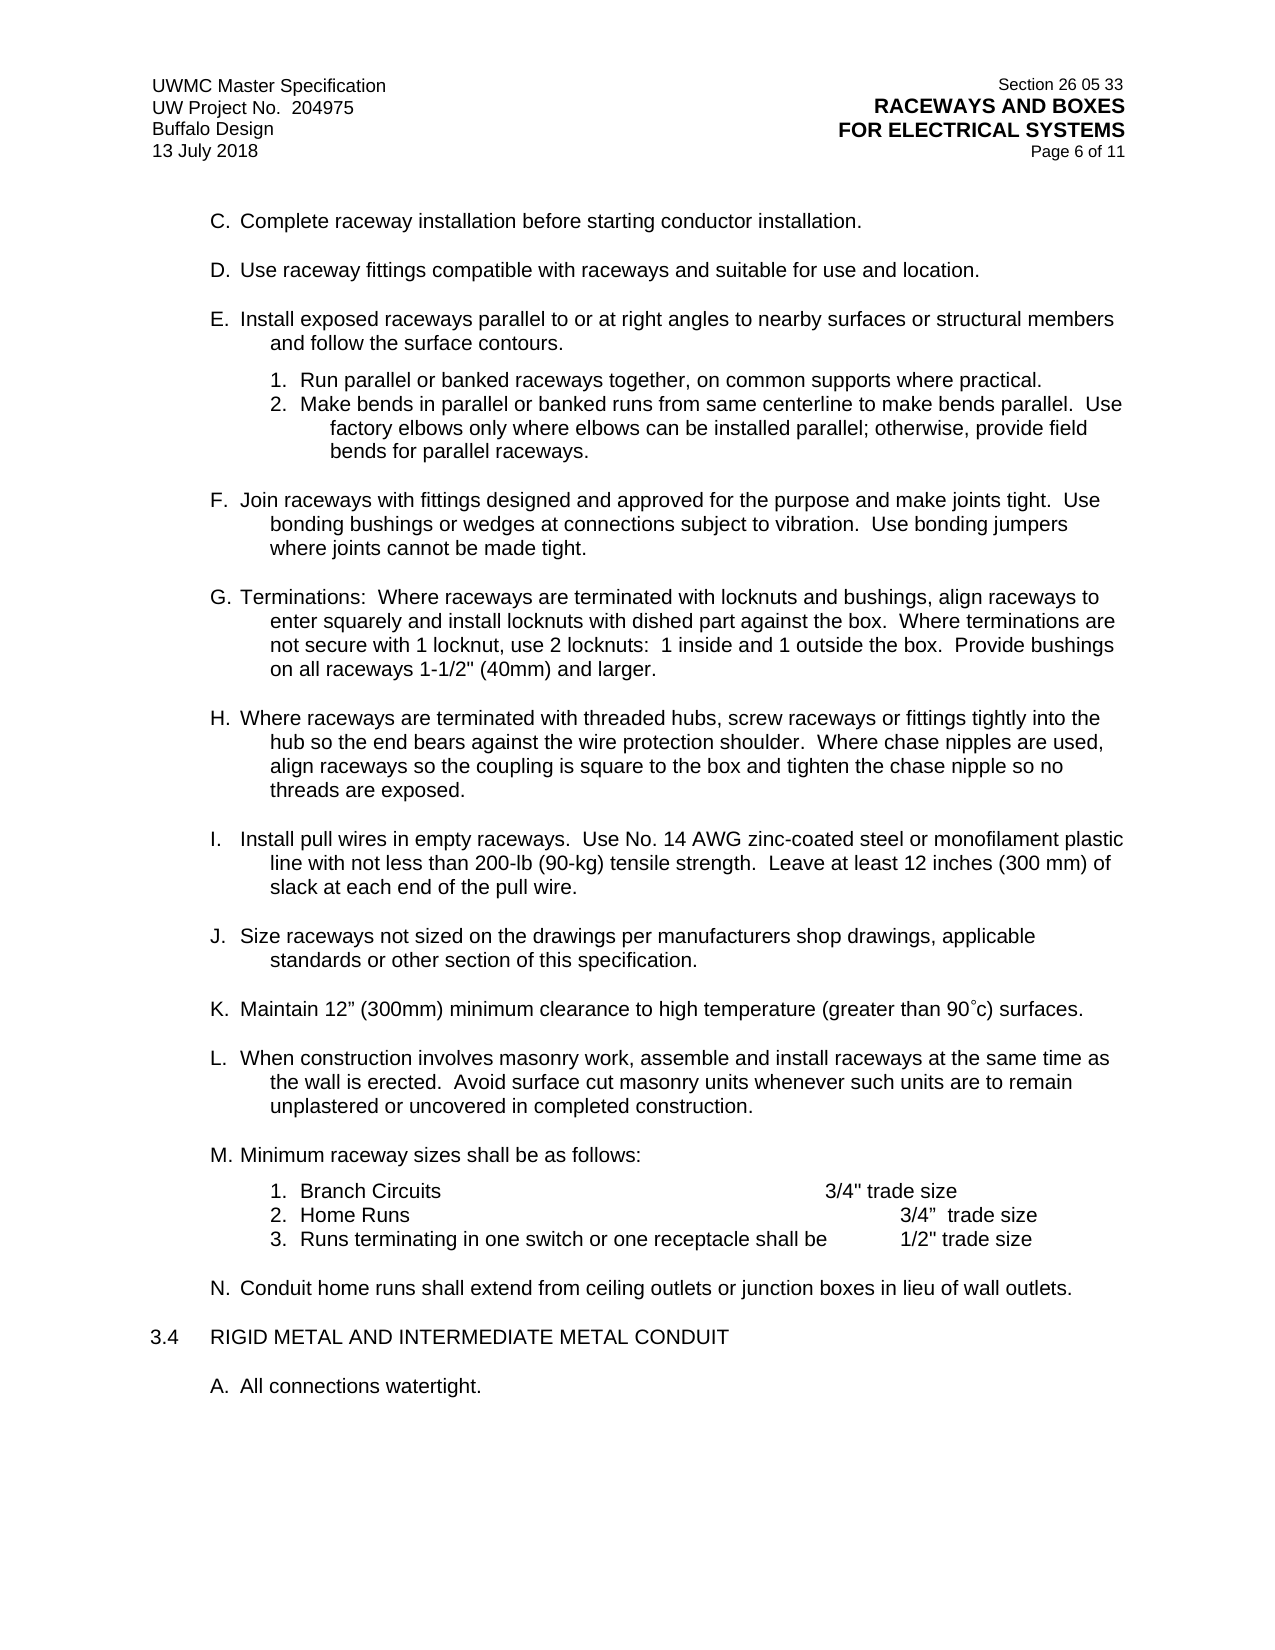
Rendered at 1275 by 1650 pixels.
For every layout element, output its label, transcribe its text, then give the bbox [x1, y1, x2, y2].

text Minimum raceway sizes shall be as follows: [210, 1143, 1125, 1167]
text Maintain 12” (300mm) minimum clearance to high temperature (greater than 90c) surfaces. [210, 997, 1125, 1021]
text When construction involves masonry work, assemble and install raceways at the same time as the wall is erected. Avoid surface cut masonry units whenever such units are to remain unplastered or uncovered in completed construction. [210, 1046, 1125, 1118]
text Home Runs 3/4” trade size [270, 1203, 1125, 1227]
text Install pull wires in empty raceways. Use No. 14 AWG zinc-coated steel or monofilament plastic line with not less than 200-lb (90-kg) tensile strength. Leave at least 12 inches (300 mm) of slack at each end of the pull wire. [210, 827, 1125, 899]
text Use raceway fittings compatible with raceways and suitable for use and location. [210, 258, 1125, 282]
text Make bends in parallel or banked runs from same centerline to make bends parallel. Use factory elbows only where elbows can be installed parallel; otherwise, provide field bends for parallel raceways. [270, 391, 1125, 463]
text Branch Circuits 3/4" trade size [270, 1179, 1125, 1203]
text Runs terminating in one switch or one receptacle shall be 1/2" trade size [270, 1227, 1125, 1251]
text Join raceways with fittings designed and approved for the purpose and make joints tight. Use bonding bushings or wedges at connections subject to vibration. Use bonding jumpers where joints cannot be made tight. [210, 488, 1125, 560]
text Terminations: Where raceways are terminated with locknuts and bushings, align raceways to enter squarely and install locknuts with dished part against the box. Where terminations are not secure with 1 locknut, use 2 locknuts: 1 inside and 1 outside the box. Provide bushings on all raceways 1-1/2" (40mm) and larger. [210, 585, 1125, 681]
text Where raceways are terminated with threaded hubs, screw raceways or fittings tightly into the hub so the end bears against the wire protection shoulder. Where chase nipples are used, align raceways so the coupling is square to the box and tighten the chase nipple so no threads are exposed. [210, 706, 1125, 802]
text Size raceways not sized on the drawings per manufacturers shop drawings, applicable standards or other section of this specification. [210, 924, 1125, 972]
text Complete raceway installation before starting conductor installation. [210, 209, 1125, 233]
text Conduit home runs shall extend from ceiling outlets or junction boxes in lieu of wall outlets. [210, 1276, 1125, 1300]
text RIGID METAL AND INTERMEDIATE METAL CONDUIT [150, 1325, 1125, 1349]
text Run parallel or banked raceways together, on common supports where practical. [270, 367, 1125, 391]
text All connections watertight. [210, 1374, 1125, 1398]
text Install exposed raceways parallel to or at right angles to nearby surfaces or structural members and follow the surface contours. [210, 307, 1125, 355]
